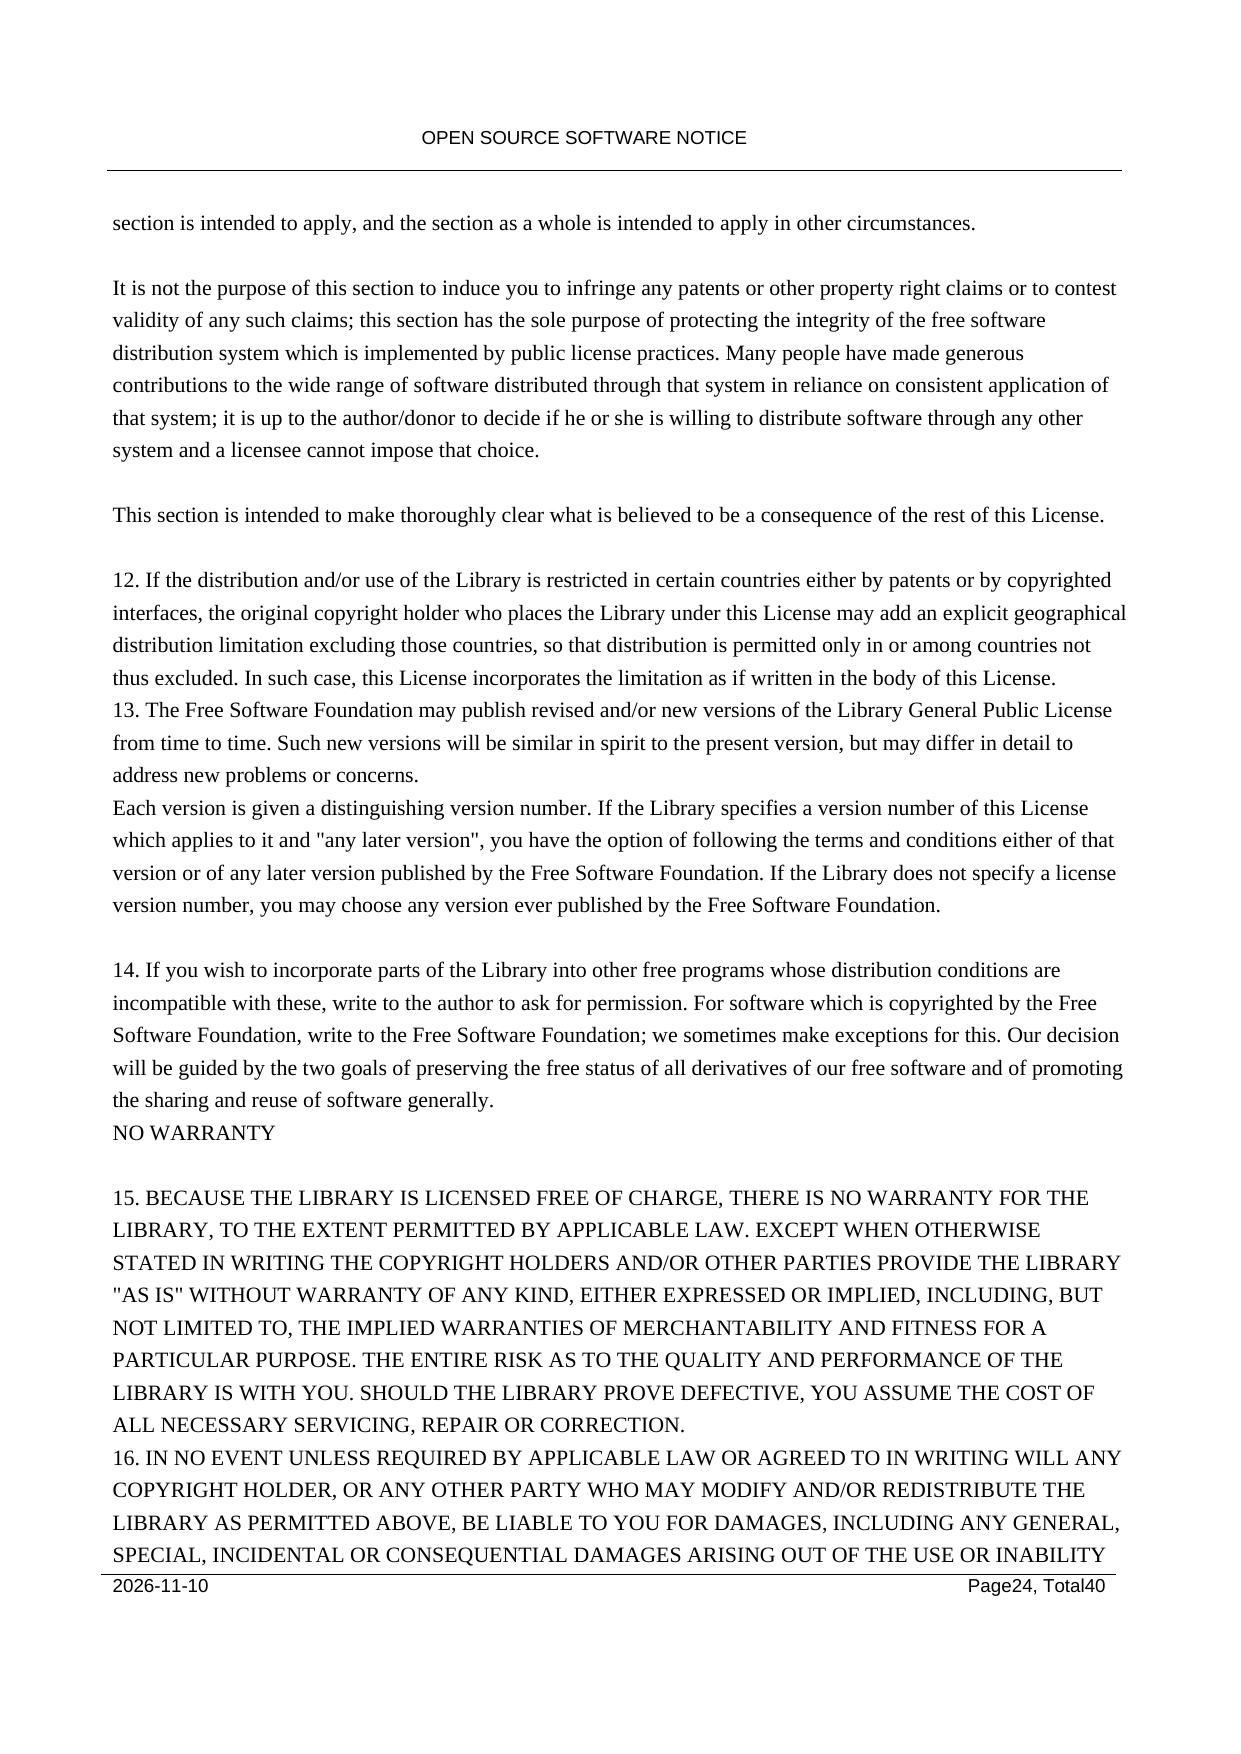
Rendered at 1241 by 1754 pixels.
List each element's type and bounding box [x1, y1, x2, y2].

text [112, 206, 1128, 1571]
